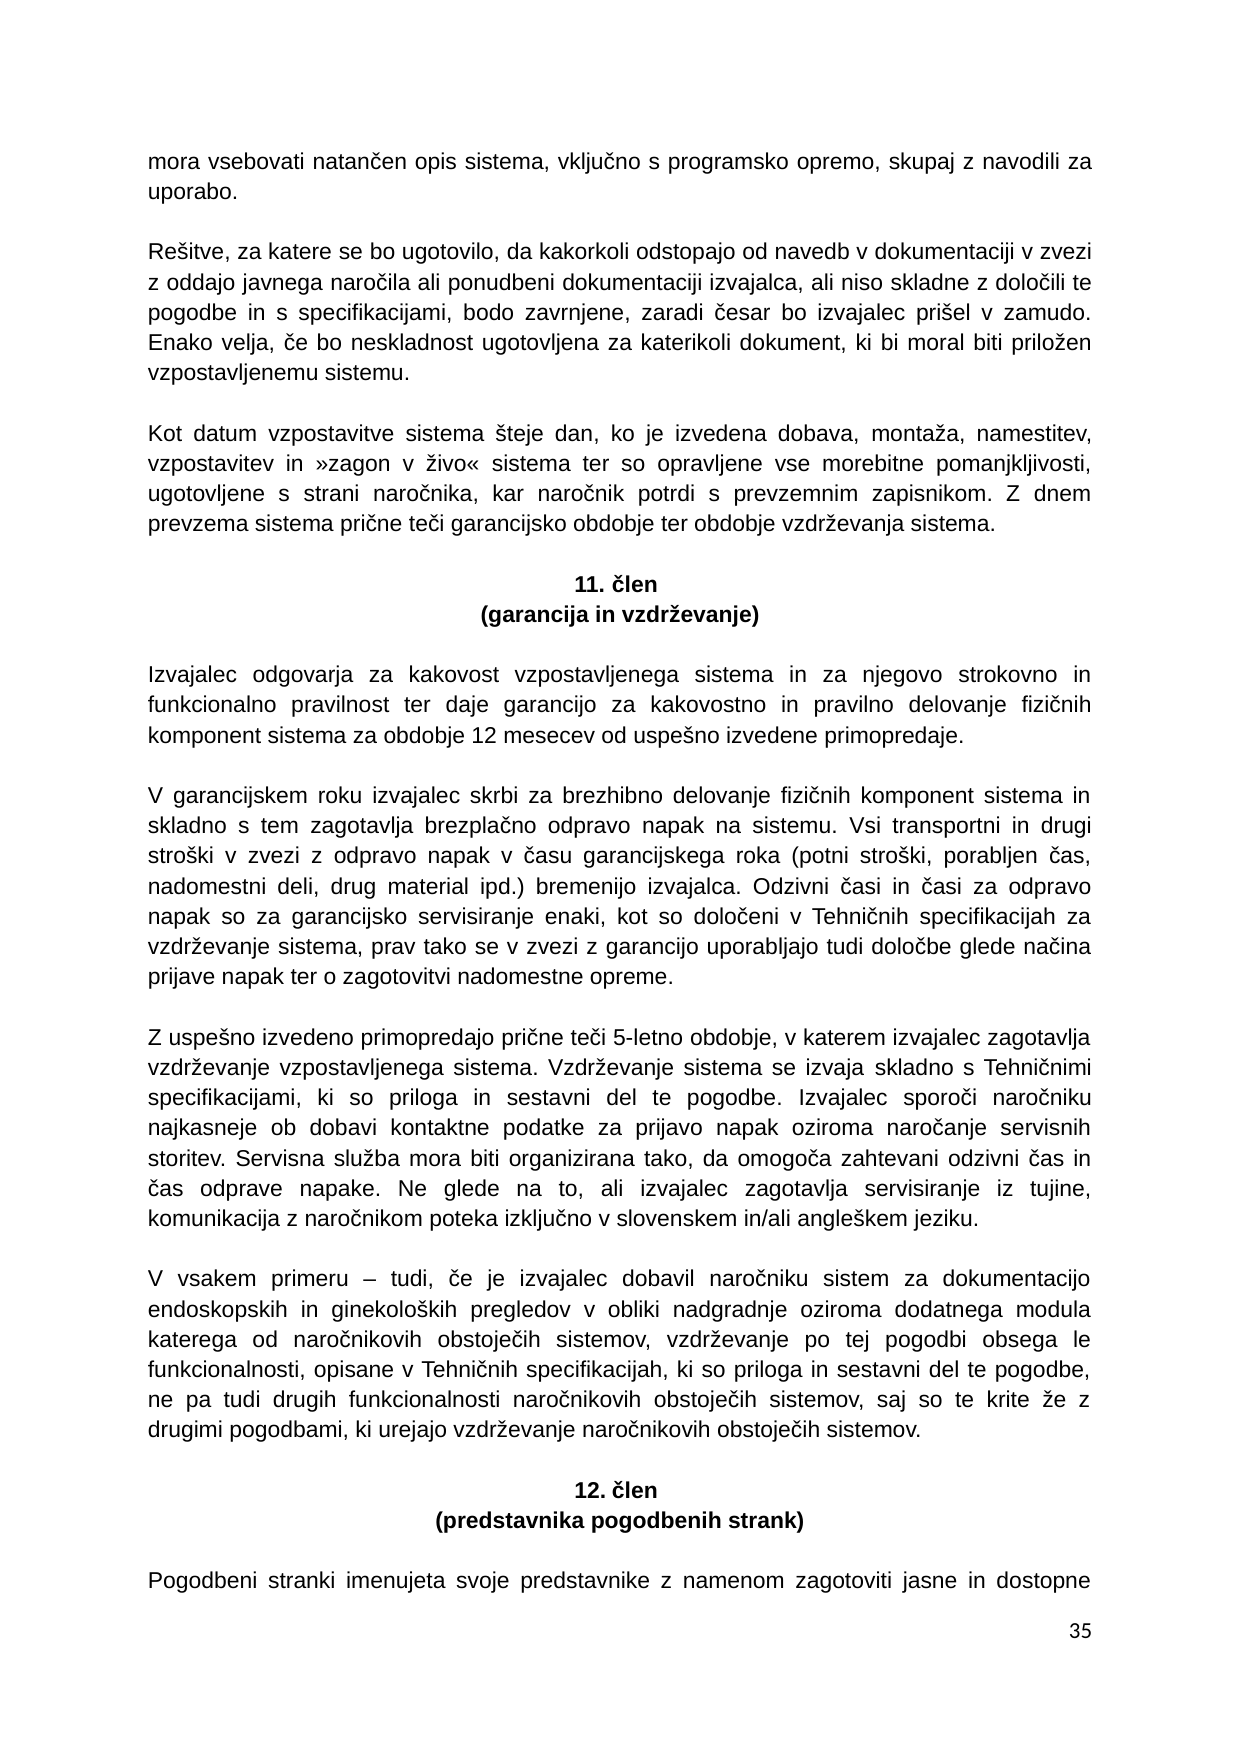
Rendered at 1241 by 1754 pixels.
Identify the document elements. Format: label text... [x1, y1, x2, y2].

text (garancija in vzdrževanje) [148, 601, 1092, 627]
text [148, 148, 1092, 204]
text V garancijskem roku izvajalec skrbi za brezhibno delovanje fizičnih komponent sistema in skladno s tem zagotavlja brezplačno odpravo napak na sistemu. Vsi transportni in drugi stroški v zvezi z odpravo napak v času garancijskega roka (potni stroški, porabljen čas, nadomestni deli, drug material ipd.) bremenijo izvajalca. Odzivni časi in časi za odpravo napak so za garancijsko servisiranje enaki, kot so določeni v Tehničnih specifikacijah za vzdrževanje sistema, prav tako se v zvezi z garancijo uporabljajo tudi določbe glede načina prijave napak ter o zagotovitvi nadomestne opreme. [148, 782, 1092, 990]
text Rešitve, za katere se bo ugotovilo, da kakorkoli odstopajo od navedb v dokumentaciji v zvezi z oddajo javnega naročila ali ponudbeni dokumentaciji izvajalca, ali niso skladne z določili te pogodbe in s specifikacijami, bodo zavrnjene, zaradi česar bo izvajalec prišel v zamudo. Enako velja, če bo neskladnost ugotovljena za katerikoli dokument, ki bi moral biti priložen vzpostavljenemu sistemu. [148, 238, 1092, 386]
text Z uspešno izvedeno primopredajo prične teči 5-letno obdobje, v katerem izvajalec zagotavlja vzdrževanje vzpostavljenega sistema. Vzdrževanje sistema se izvaja skladno s Tehničnimi specifikacijami, ki so priloga in sestavni del te pogodbe. Izvajalec sporoči naročniku najkasneje ob dobavi kontaktne podatke za prijavo napak oziroma naročanje servisnih storitev. Servisna služba mora biti organizirana tako, da omogoča zahtevani odzivni čas in čas odprave napake. Ne glede na to, ali izvajalec zagotavlja servisiranje iz tujine, komunikacija z naročnikom poteka izključno v slovenskem in/ali angleškem jeziku. [148, 1024, 1092, 1231]
text (predstavnika pogodbenih strank) [148, 1507, 1092, 1533]
list člen [140, 571, 1092, 597]
text Izvajalec odgovarja za kakovost vzpostavljenega sistema in za njegovo strokovno in funkcionalno pravilnost ter daje garancijo za kakovostno in pravilno delovanje fizičnih komponent sistema za obdobje 12 mesecev od uspešno izvedene primopredaje. [148, 661, 1092, 748]
text V vsakem primeru – tudi, če je izvajalec dobavil naročniku sistem za dokumentacijo endoskopskih in ginekoloških pregledov v obliki nadgradnje oziroma dodatnega modula katerega od naročnikovih obstoječih sistemov, vzdrževanje po tej pogodbi obsega le funkcionalnosti, opisane v Tehničnih specifikacijah, ki so priloga in sestavni del te pogodbe, ne pa tudi drugih funkcionalnosti naročnikovih obstoječih sistemov, saj so te krite že z drugimi pogodbami, ki urejajo vzdrževanje naročnikovih obstoječih sistemov. [148, 1265, 1092, 1443]
text Kot datum vzpostavitve sistema šteje dan, ko je izvedena dobava, montaža, namestitev, vzpostavitev in »zagon v živo« sistema ter so opravljene vse morebitne pomanjkljivosti, ugotovljene s strani naročnika, kar naročnik potrdi s prevzemnim zapisnikom. Z dnem prevzema sistema prične teči garancijsko obdobje ter obdobje vzdrževanja sistema. [148, 419, 1092, 537]
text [148, 1567, 1092, 1594]
list člen [140, 1477, 1092, 1503]
